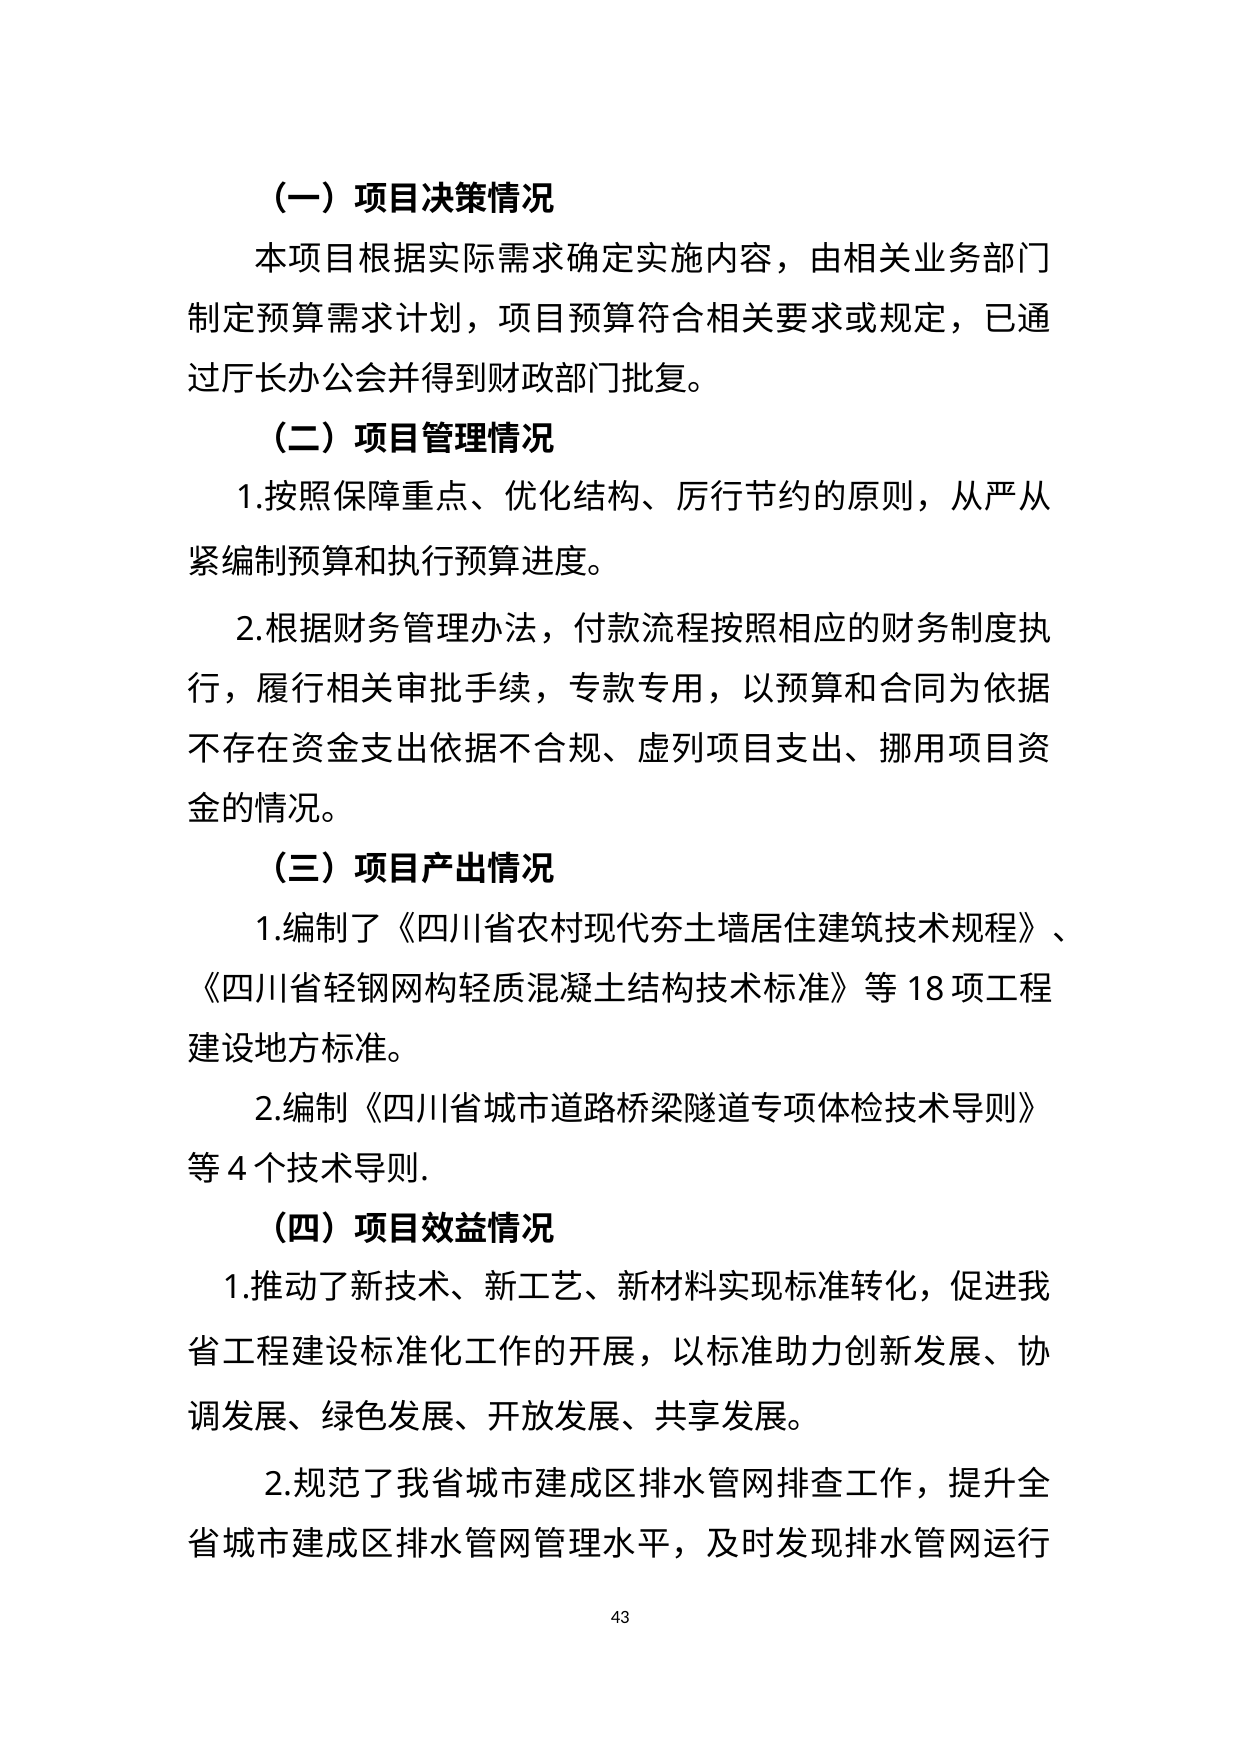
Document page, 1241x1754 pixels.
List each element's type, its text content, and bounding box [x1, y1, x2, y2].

text （四）项目效益情况 [187, 1192, 1053, 1252]
text 2.编制《四川省城市道路桥梁隧道专项体检技术导则》等4个技术导则. [187, 1072, 1053, 1192]
text 本项目根据实际需求确定实施内容，由相关业务部门制定预算需求计划，项目预算符合相关要求或规定，已通过厅长办公会并得到财政部门批复。 [187, 222, 1053, 402]
text 1.推动了新技术、新工艺、新材料实现标准转化，促进我省工程建设标准化工作的开展，以标准助力创新发展、协调发展、绿色发展、开放发展、共享发展。 [187, 1252, 1053, 1447]
text 2.根据财务管理办法，付款流程按照相应的财务制度执行，履行相关审批手续，专款专用，以预算和合同为依据，不存在资金支出依据不合规、虚列项目支出、挪用项目资金的情况。 [187, 592, 1053, 832]
text （一）项目决策情况 [187, 162, 1053, 222]
text （三）项目产出情况 [187, 832, 1053, 892]
text 1.编制了《四川省农村现代夯土墙居住建筑技术规程》、《四川省轻钢网构轻质混凝土结构技术标准》等18项工程建设地方标准。 [187, 892, 1053, 1072]
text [187, 1447, 1053, 1567]
text （二）项目管理情况 [187, 402, 1053, 462]
text 1.按照保障重点、优化结构、厉行节约的原则，从严从紧编制预算和执行预算进度。 [187, 462, 1053, 592]
